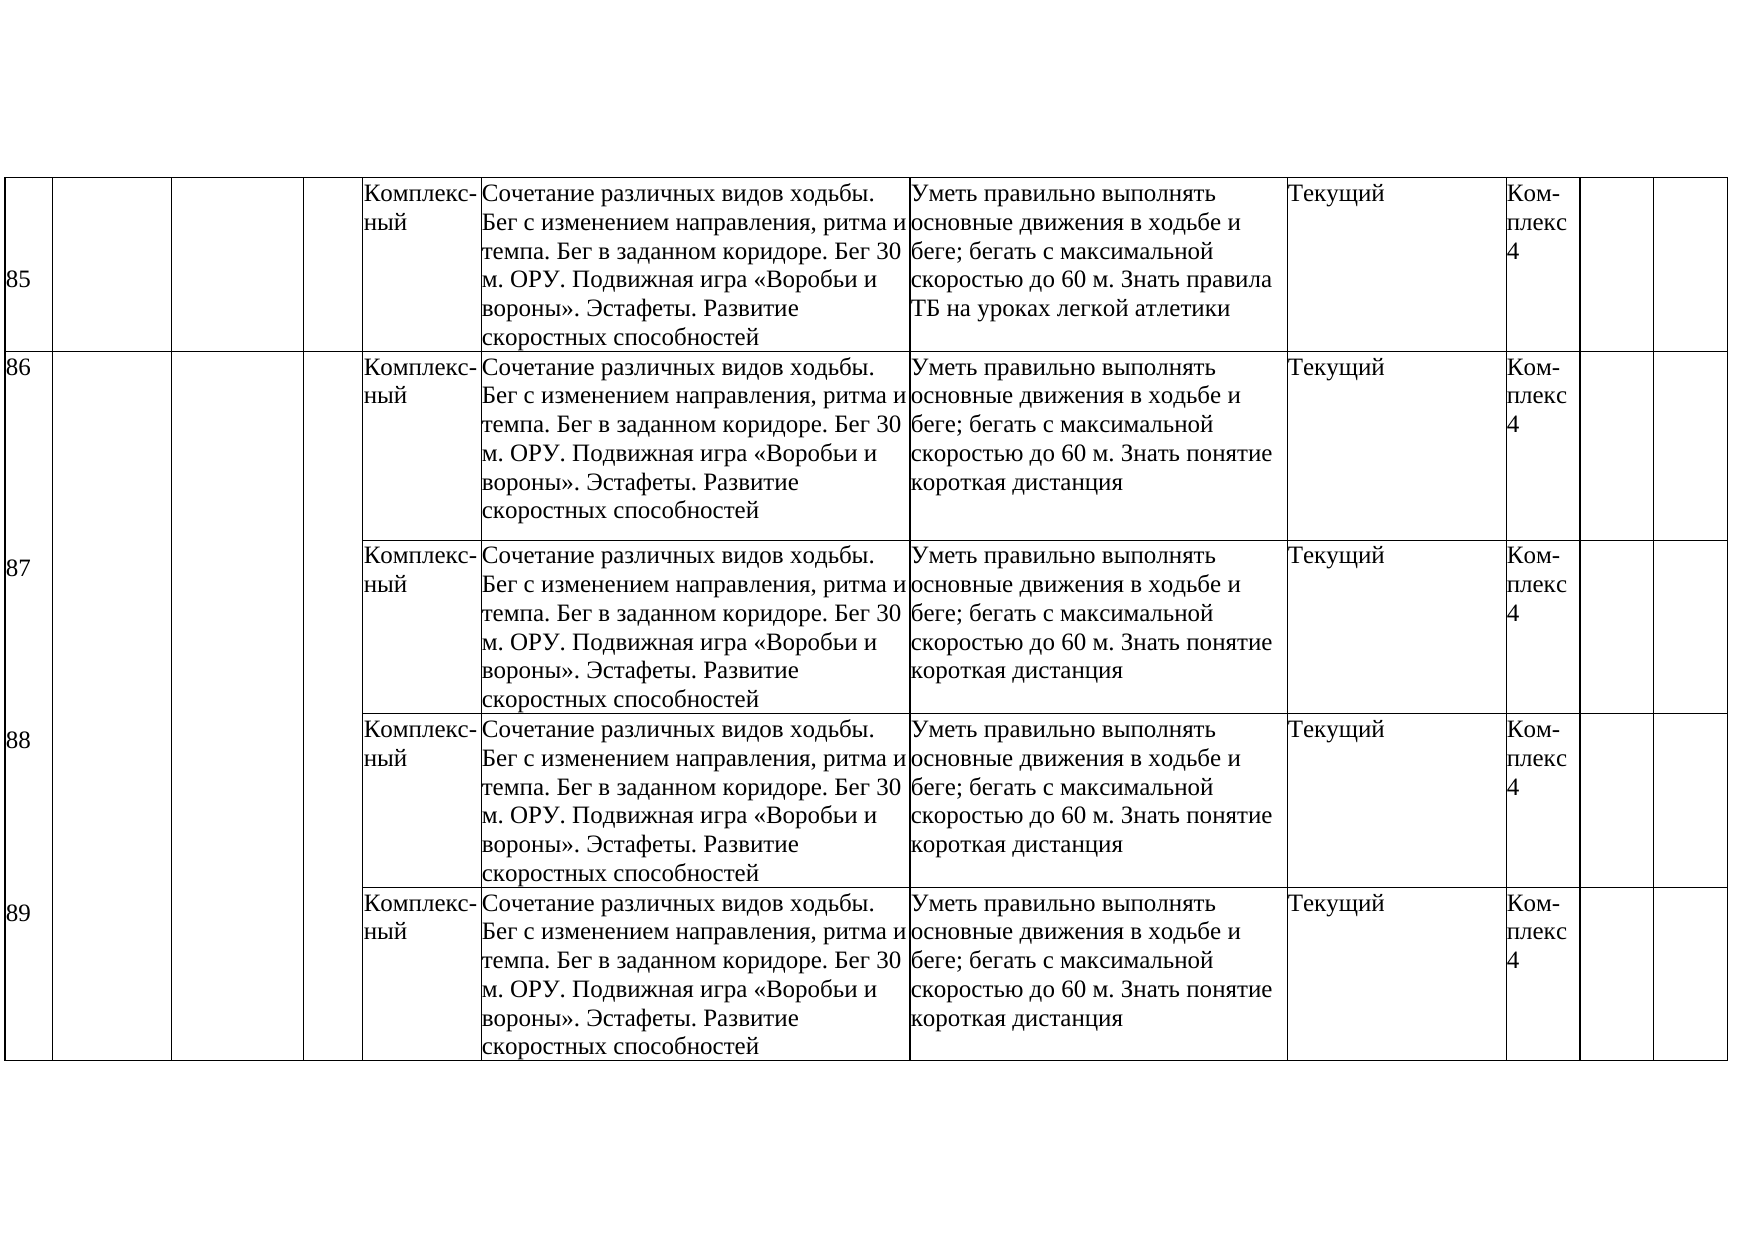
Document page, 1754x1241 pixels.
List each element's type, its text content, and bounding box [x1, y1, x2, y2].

table_cell [172, 352, 303, 1060]
table_cell Комплекс 4 [1507, 352, 1579, 539]
table_cell 86 87 88 89 [6, 352, 52, 1060]
table_cell Комплекс 4 [1507, 541, 1579, 713]
table_cell Текущий [1288, 714, 1506, 887]
table_cell Текущий [1288, 541, 1506, 713]
table_cell [304, 352, 362, 1060]
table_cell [911, 178, 1287, 351]
table_cell [1581, 352, 1653, 539]
table_cell Комплексный [363, 714, 481, 887]
table_cell [1654, 178, 1727, 351]
table_cell [1581, 714, 1653, 887]
table_cell Комплексный [363, 352, 481, 539]
table_cell Текущий [1288, 352, 1506, 539]
table_cell [1581, 541, 1653, 713]
table_cell [1654, 541, 1727, 713]
table_cell [1581, 888, 1653, 1060]
table_cell [1654, 888, 1727, 1060]
table_cell Уметь правильно выполнять основные движения в ходьбе и беге; бегать с максимальной скоростью до . Знать понятие короткая дистанция [911, 541, 1287, 713]
table_cell Комплекс 4 [1507, 888, 1579, 1060]
table_cell Текущий [1288, 888, 1506, 1060]
table_cell Комплексный [363, 541, 481, 713]
table_cell [1654, 714, 1727, 887]
table_cell [1581, 178, 1653, 351]
table_cell Комплексный [363, 178, 481, 351]
table_cell [53, 352, 171, 1060]
table_cell Комплекс 4 [1507, 178, 1579, 351]
table_cell Комплекс 4 [1507, 714, 1579, 887]
table_cell Текущий [1288, 178, 1506, 351]
table_cell Уметь правильно выполнять основные движения в ходьбе и беге; бегать с максимальной скоростью до . Знать понятие короткая дистанция [911, 714, 1287, 887]
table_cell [482, 178, 909, 351]
table_cell Уметь правильно выполнять основные движения в ходьбе и беге; бегать с максимальной скоростью до . Знать понятие короткая дистанция [911, 352, 1287, 539]
table_cell Комплексный [363, 888, 481, 1060]
table_cell Уметь правильно выполнять основные движения в ходьбе и беге; бегать с максимальной скоростью до . Знать понятие короткая дистанция [911, 888, 1287, 1060]
table_cell [1654, 352, 1727, 539]
